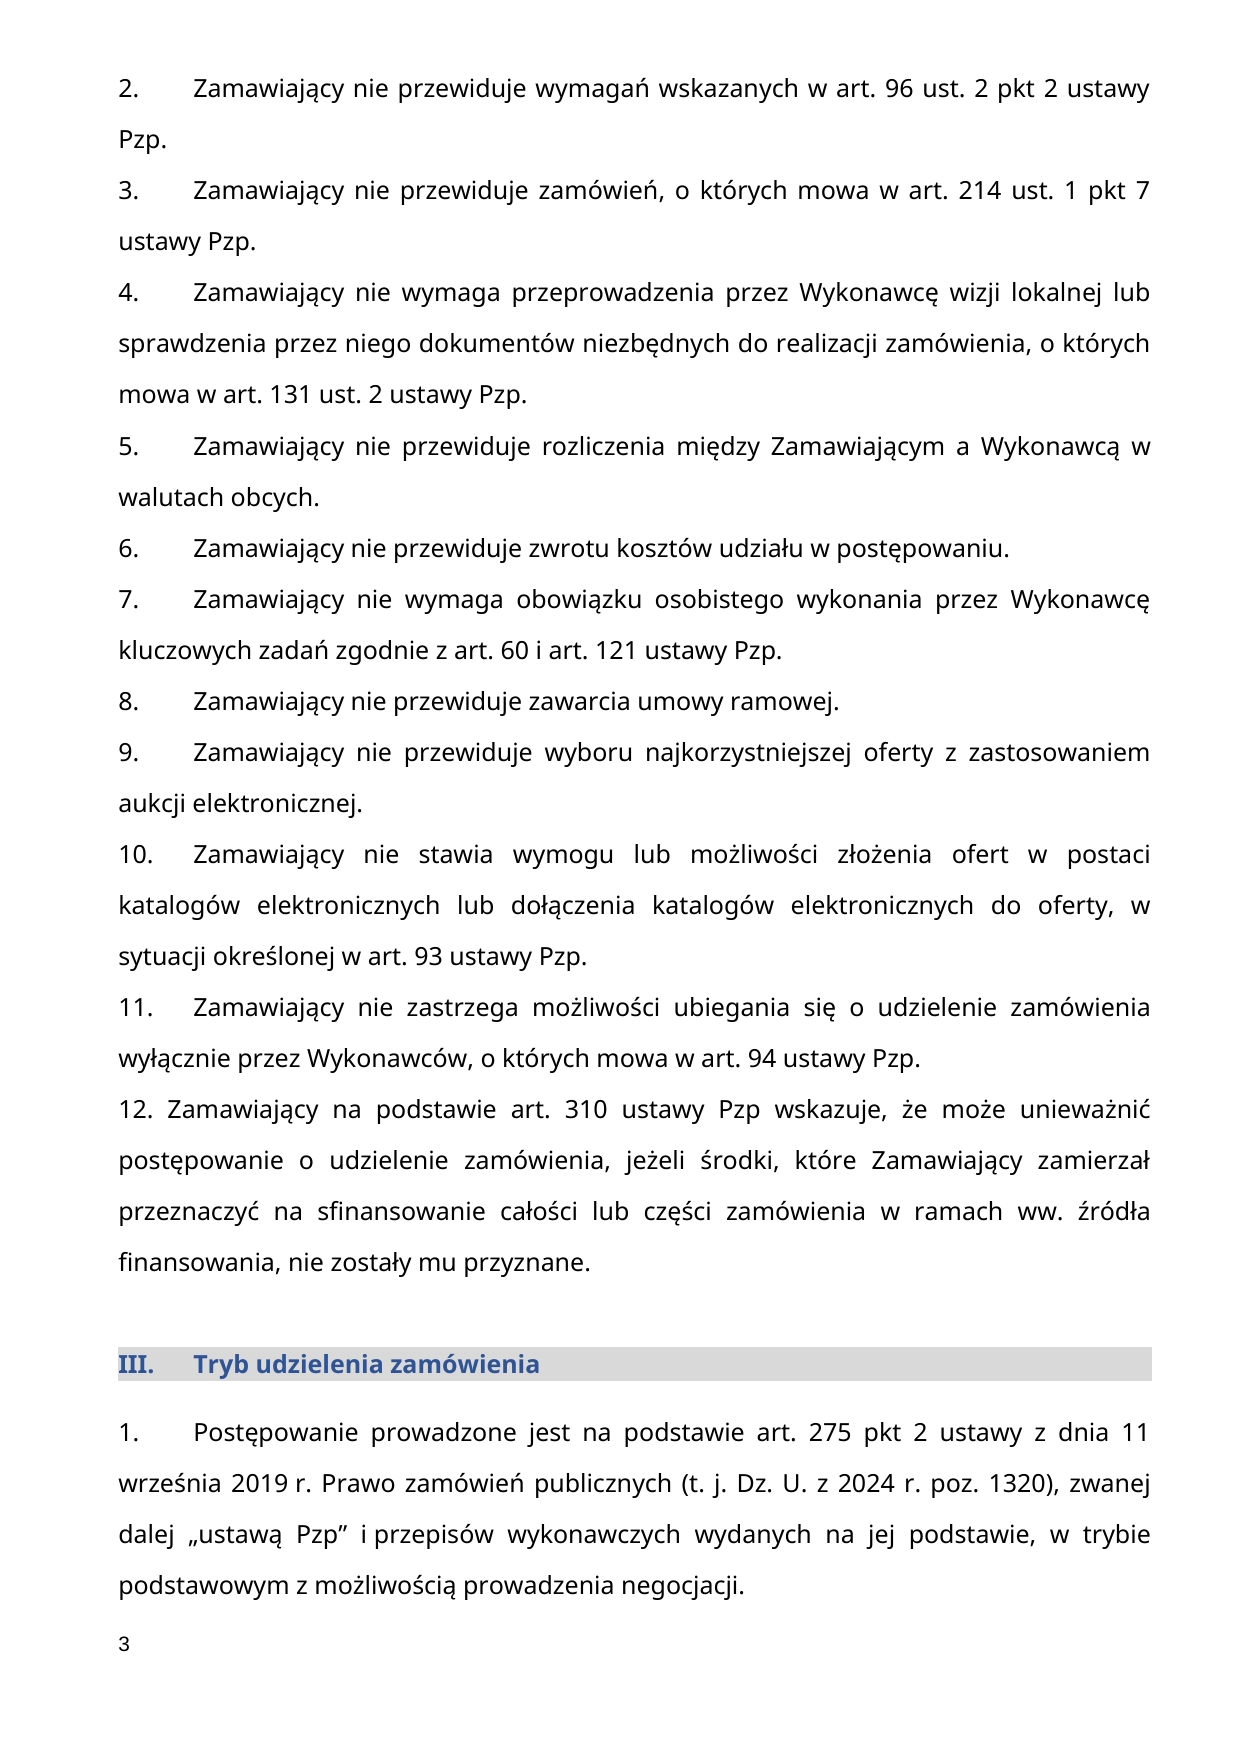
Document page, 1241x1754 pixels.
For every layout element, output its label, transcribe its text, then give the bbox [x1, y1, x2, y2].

text 8. Zamawiający nie przewiduje zawarcia umowy ramowej. [118, 683, 1152, 717]
text 3. Zamawiający nie przewiduje zamówień, o których mowa w art. 214 ust. 1 pkt 7 ustawy Pzp. [118, 173, 1152, 258]
text 11. Zamawiający nie zastrzega możliwości ubiegania się o udzielenie zamówienia wyłącznie przez Wykonawców, o których mowa w art. 94 ustawy Pzp. [118, 989, 1152, 1075]
text 12. Zamawiający na podstawie art. 310 ustawy Pzp wskazuje, że może unieważnić postępowanie o udzielenie zamówienia, jeżeli środki, które Zamawiający zamierzał przeznaczyć na sfinansowanie całości lub części zamówienia w ramach ww. źródła finansowania, nie zostały mu przyznane. [118, 1092, 1152, 1279]
text 7. Zamawiający nie wymaga obowiązku osobistego wykonania przez Wykonawcę kluczowych zadań zgodnie z art. 60 i art. 121 ustawy Pzp. [118, 581, 1152, 666]
text 9. Zamawiający nie przewiduje wyboru najkorzystniejszej oferty z zastosowaniem aukcji elektronicznej. [118, 734, 1152, 819]
list Postępowanie prowadzone jest na podstawie art. 275 pkt 2 ustawy z dnia 11 września 2019 r. Prawo zamówień publicznych (t. j. Dz. U. z 2024 r. poz. 1320), zwanej dalej „ustawą Pzp” i przepisów wykonawczych wydanych na jej podstawie, w trybie podstawowym z możliwością prowadzenia negocjacji. [118, 1414, 1152, 1602]
text 10. Zamawiający nie stawia wymogu lub możliwości złożenia ofert w postaci katalogów elektronicznych lub dołączenia katalogów elektronicznych do oferty, w sytuacji określonej w art. 93 ustawy Pzp. [118, 836, 1152, 973]
text 2. Zamawiający nie przewiduje wymagań wskazanych w art. 96 ust. 2 pkt 2 ustawy Pzp. [118, 71, 1152, 156]
text 4. Zamawiający nie wymaga przeprowadzenia przez Wykonawcę wizji lokalnej lub sprawdzenia przez niego dokumentów niezbędnych do realizacji zamówienia, o których mowa w art. 131 ust. 2 ustawy Pzp. [118, 275, 1152, 411]
text 5. Zamawiający nie przewiduje rozliczenia między Zamawiającym a Wykonawcą w walutach obcych. [118, 428, 1152, 513]
text 6. Zamawiający nie przewiduje zwrotu kosztów udziału w postępowaniu. [118, 530, 1152, 564]
list Tryb udzielenia zamówienia [118, 1347, 1152, 1381]
